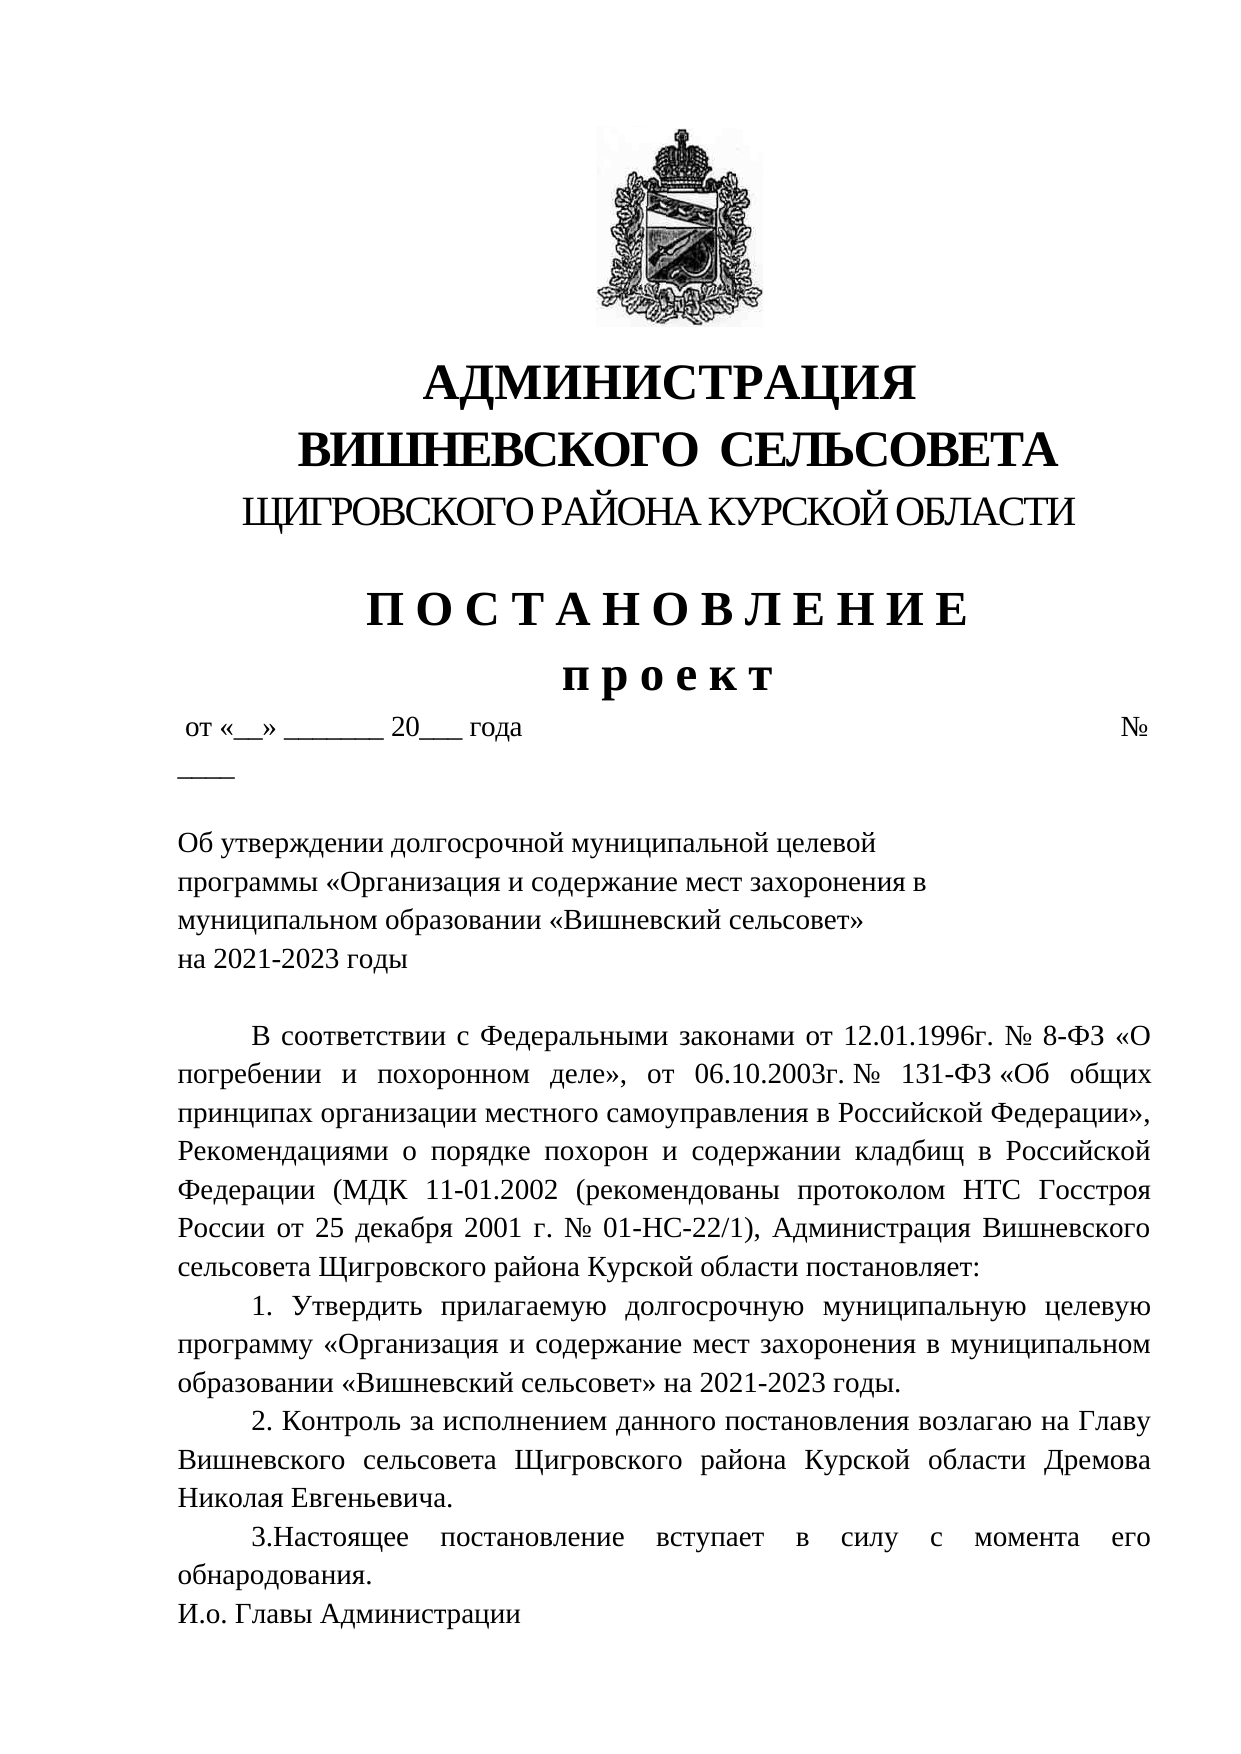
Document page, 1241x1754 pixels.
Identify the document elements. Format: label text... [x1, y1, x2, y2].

text 1. Утвердить прилагаемую долгосрочную муниципальную целевую программу «Организация и содержание мест захоронения в муниципальном образовании «Вишневский сельсовет» на 2021-2023 годы. [177, 1288, 1152, 1398]
text проект [182, 645, 1152, 701]
text на 2021-2023 годы [177, 941, 1152, 974]
text 2. Контроль за исполнением данного постановления возлагаю на Главу Вишневского сельсовета Щигровского района Курской области Дремова Николая Евгеньевича. [177, 1403, 1152, 1514]
text АДМИНИСТРАЦИЯ [187, 351, 1152, 410]
text ЩИГРОВСКОГО РАЙОНА КУРСКОЙ ОБЛАСТИ [177, 486, 1152, 534]
text муниципальном образовании «Вишневский сельсовет» [177, 902, 1152, 936]
text Об утверждении долгосрочной муниципальной целевой [177, 825, 1152, 859]
picture [596, 126, 764, 327]
text ПОСТАНОВЛЕНИЕ [182, 580, 1152, 636]
text В соответствии с Федеральными законами от 12.01.1996г. № 8-ФЗ «О погребении и похоронном деле», от 06.10.2003г. № 131-ФЗ «Об общих принципах организации местного самоуправления в Российской Федерации», Рекомендациями о порядке похорон и содержании кладбищ в Российской Федерации (МДК 11-01.2002 (рекомендованы протоколом НТС Госстроя России от 25 декабря 2001 г. № 01-НС-22/1), Администрация Вишневского сельсовета Щигровского района Курской области постановляет: [177, 1018, 1152, 1283]
text от «__» _______ 20___ года № ____ [177, 709, 1152, 782]
text 3.Настоящее постановление вступает в силу с момента его обнародования. [177, 1519, 1152, 1591]
text И.о. Главы Администрации [177, 1596, 1152, 1629]
text программы «Организация и содержание мест захоронения в [177, 864, 1152, 897]
text ВИШНЕВСКОГО СЕЛЬСОВЕТА [206, 419, 1152, 478]
